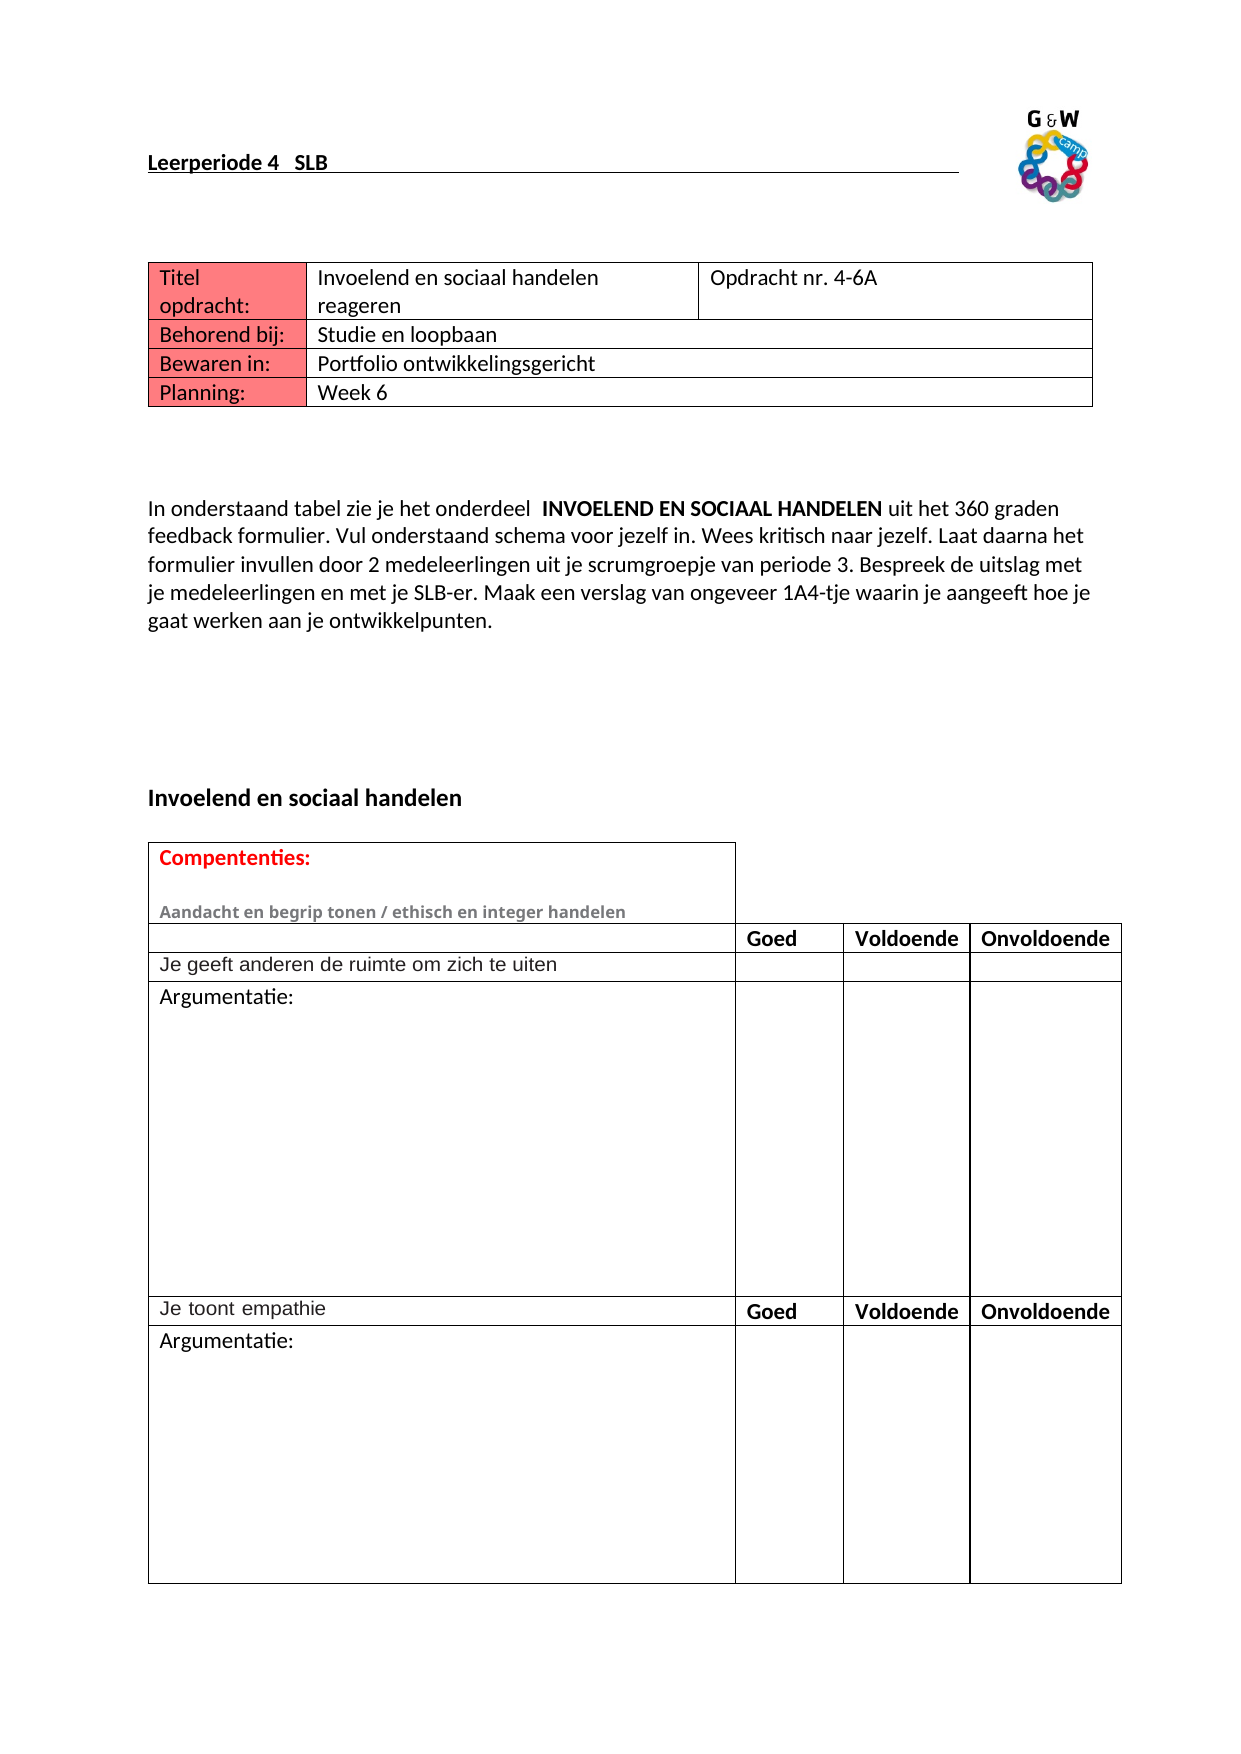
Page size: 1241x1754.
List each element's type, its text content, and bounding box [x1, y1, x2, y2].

table_cell Goed [736, 924, 843, 952]
table_cell Je toont empathie [149, 1297, 735, 1325]
table_cell [971, 1326, 1121, 1583]
table_header Opdracht nr. 4-6A [699, 263, 1092, 319]
table_cell [971, 953, 1121, 981]
table_cell Onvoldoende [971, 1297, 1121, 1325]
table_cell [844, 982, 969, 1296]
table_header Compententies: Aandacht en begrip tonen / ethisch en integer handelen [149, 843, 735, 923]
table_cell Planning: [149, 378, 306, 406]
table_cell Bewaren in: [149, 349, 306, 377]
table_cell Voldoende [844, 924, 969, 952]
table_cell Goed [736, 1297, 843, 1325]
text Invoelend en sociaal handelen [148, 782, 1093, 813]
picture [1015, 176, 1093, 204]
table_cell Voldoende [844, 1297, 969, 1325]
table_cell Portfolio ontwikkelingsgericht [307, 349, 1092, 377]
table_cell Argumentatie: [149, 1326, 735, 1583]
table_cell Je geeft anderen de ruimte om zich te uiten [149, 953, 735, 981]
table_cell Studie en loopbaan [307, 320, 1092, 348]
table_cell [844, 953, 969, 981]
table_cell Argumentatie: [149, 982, 735, 1296]
text Leerperiode 4 SLB [148, 148, 1093, 176]
table_cell [149, 924, 735, 952]
text In onderstaand tabel zie je het onderdeel INVOELEND EN SOCIAAL HANDELEN uit het 360 graden feedback formulier. Vul onderstaand schema voor jezelf in. Wees kritisch naar jezelf. Laat daarna het formulier invullen door 2 medeleerlingen uit je scrumgroepje van periode 3. Bespreek de uitslag met je medeleerlingen en met je SLB-er. Maak een verslag van ongeveer 1A4-tje waarin je aangeeft hoe je gaat werken aan je ontwikkelpunten. [148, 494, 1093, 634]
table_cell [736, 953, 843, 981]
table_cell [971, 982, 1121, 1296]
table_cell Behorend bij: [149, 320, 306, 348]
table_cell [736, 982, 843, 1296]
table_cell [844, 1326, 969, 1583]
table_cell Week 6 [307, 378, 1092, 406]
table_header Invoelend en sociaal handelen reageren [307, 263, 698, 319]
picture [1015, 106, 1093, 148]
picture [1062, 141, 1074, 148]
table_cell Onvoldoende [971, 924, 1121, 952]
table_header Titel opdracht: [149, 263, 306, 319]
table_cell [736, 1326, 843, 1583]
